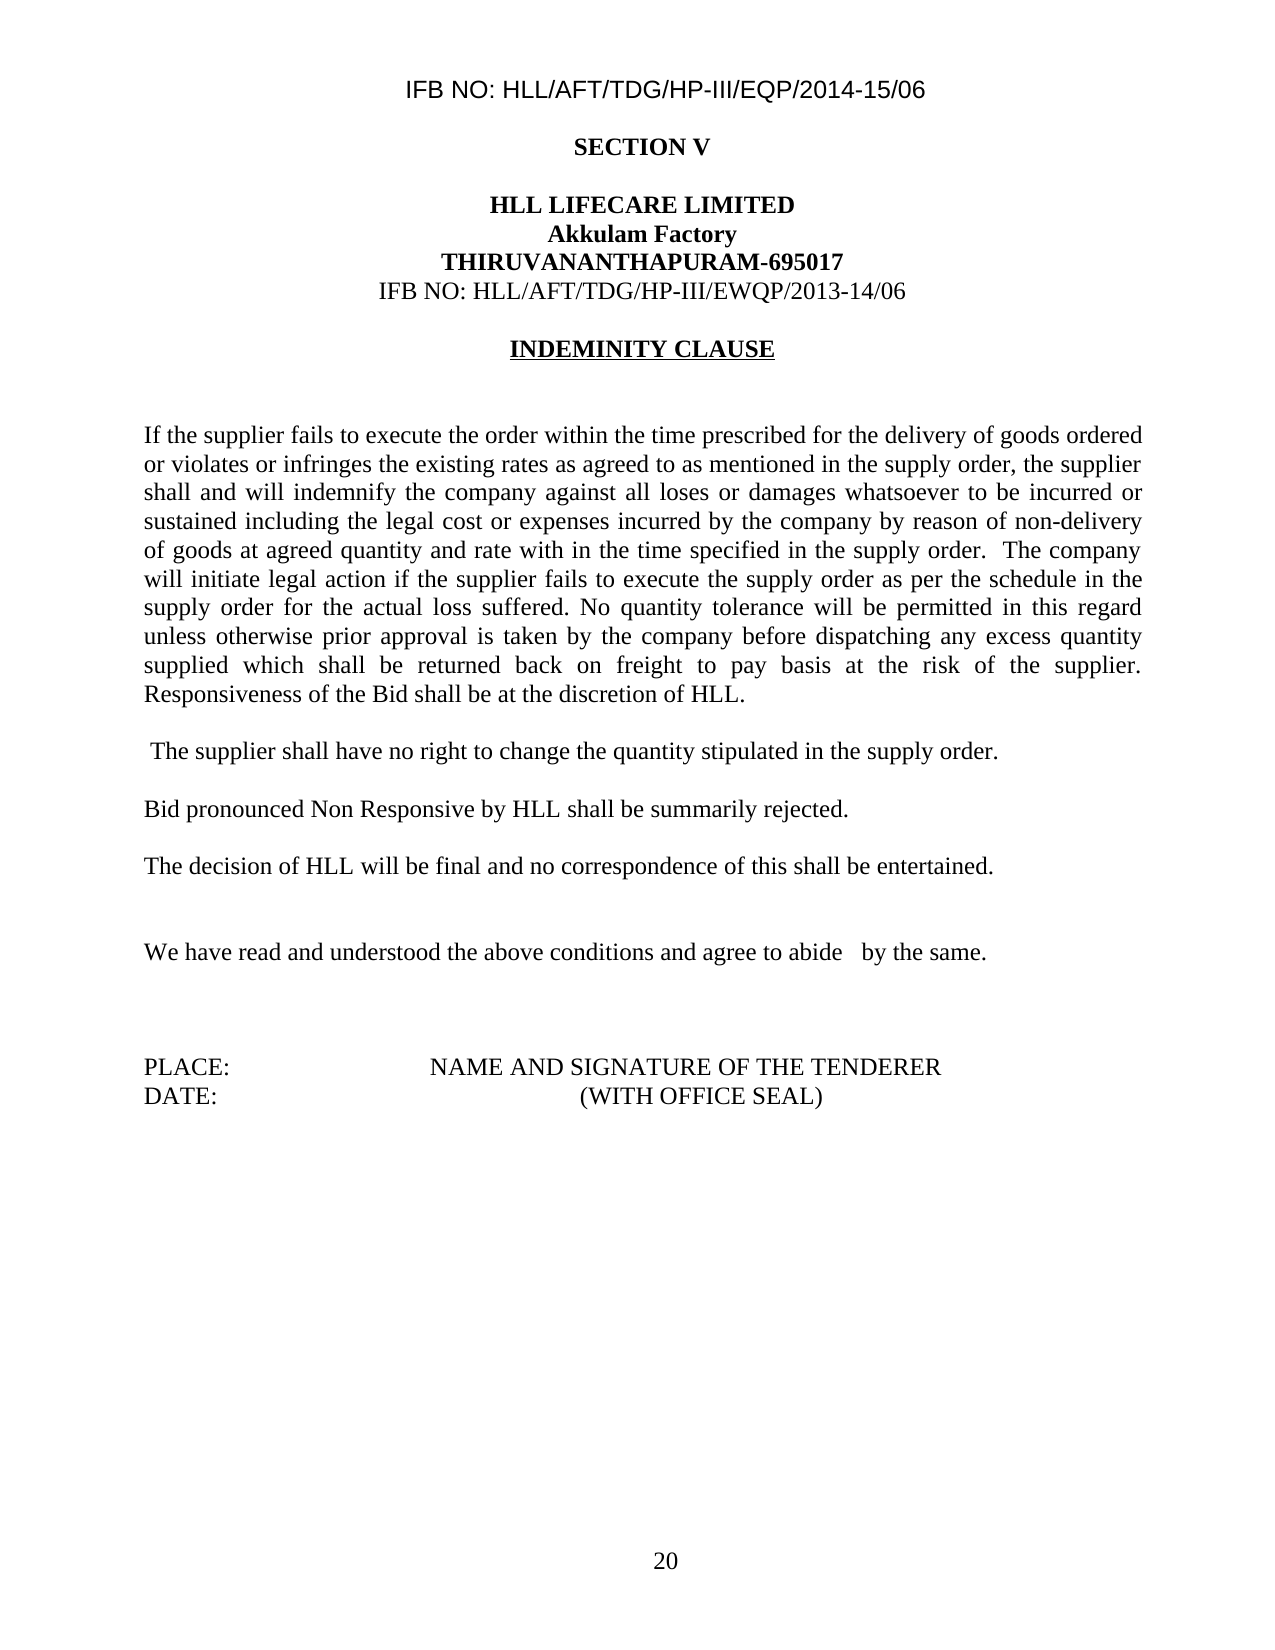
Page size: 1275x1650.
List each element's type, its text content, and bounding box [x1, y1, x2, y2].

text Bid pronounced Non Responsive by HLL shall be summarily rejected. [144, 794, 1200, 822]
text If the supplier fails to execute the order within the time prescribed for the delivery of goods ordered or violates or infringes the existing rates as agreed to as mentioned in the supply order, the supplier shall and will indemnify the company against all loses or damages whatsoever to be incurred or sustained including the legal cost or expenses incurred by the company by reason of non-delivery of goods at agreed quantity and rate with in the time specified in the supply order. The company will initiate legal action if the supplier fails to execute the supply order as per the schedule in the supply order for the actual loss suffered. No quantity tolerance will be permitted in this regard unless otherwise prior approval is taken by the company before dispatching any excess quantity supplied which shall be returned back on freight to pay basis at the risk of the supplier. Responsiveness of the Bid shall be at the discretion of HLL. [144, 420, 1144, 707]
text DATE: (WITH OFFICE SEAL) [144, 1081, 1200, 1110]
text SECTION V [150, 132, 1134, 161]
text INDEMINITY CLAUSE [150, 334, 1134, 362]
subtitle HLL LIFECARE LIMITED [150, 190, 1134, 219]
text We have read and understood the above conditions and agree to abide by the same. [144, 937, 1200, 966]
text The decision of HLL will be final and no correspondence of this shall be entertained. [144, 851, 1200, 880]
text Akkulam Factory [150, 219, 1134, 247]
text The supplier shall have no right to change the quantity stipulated in the supply order. [144, 736, 1200, 765]
text THIRUVANANTHAPURAM-695017 [150, 247, 1134, 276]
text IFB NO: HLL/AFT/TDG/HP-III/EWQP/2013-14/06 [150, 276, 1134, 305]
text PLACE: NAME AND SIGNATURE OF THE TENDERER [144, 1052, 1200, 1081]
